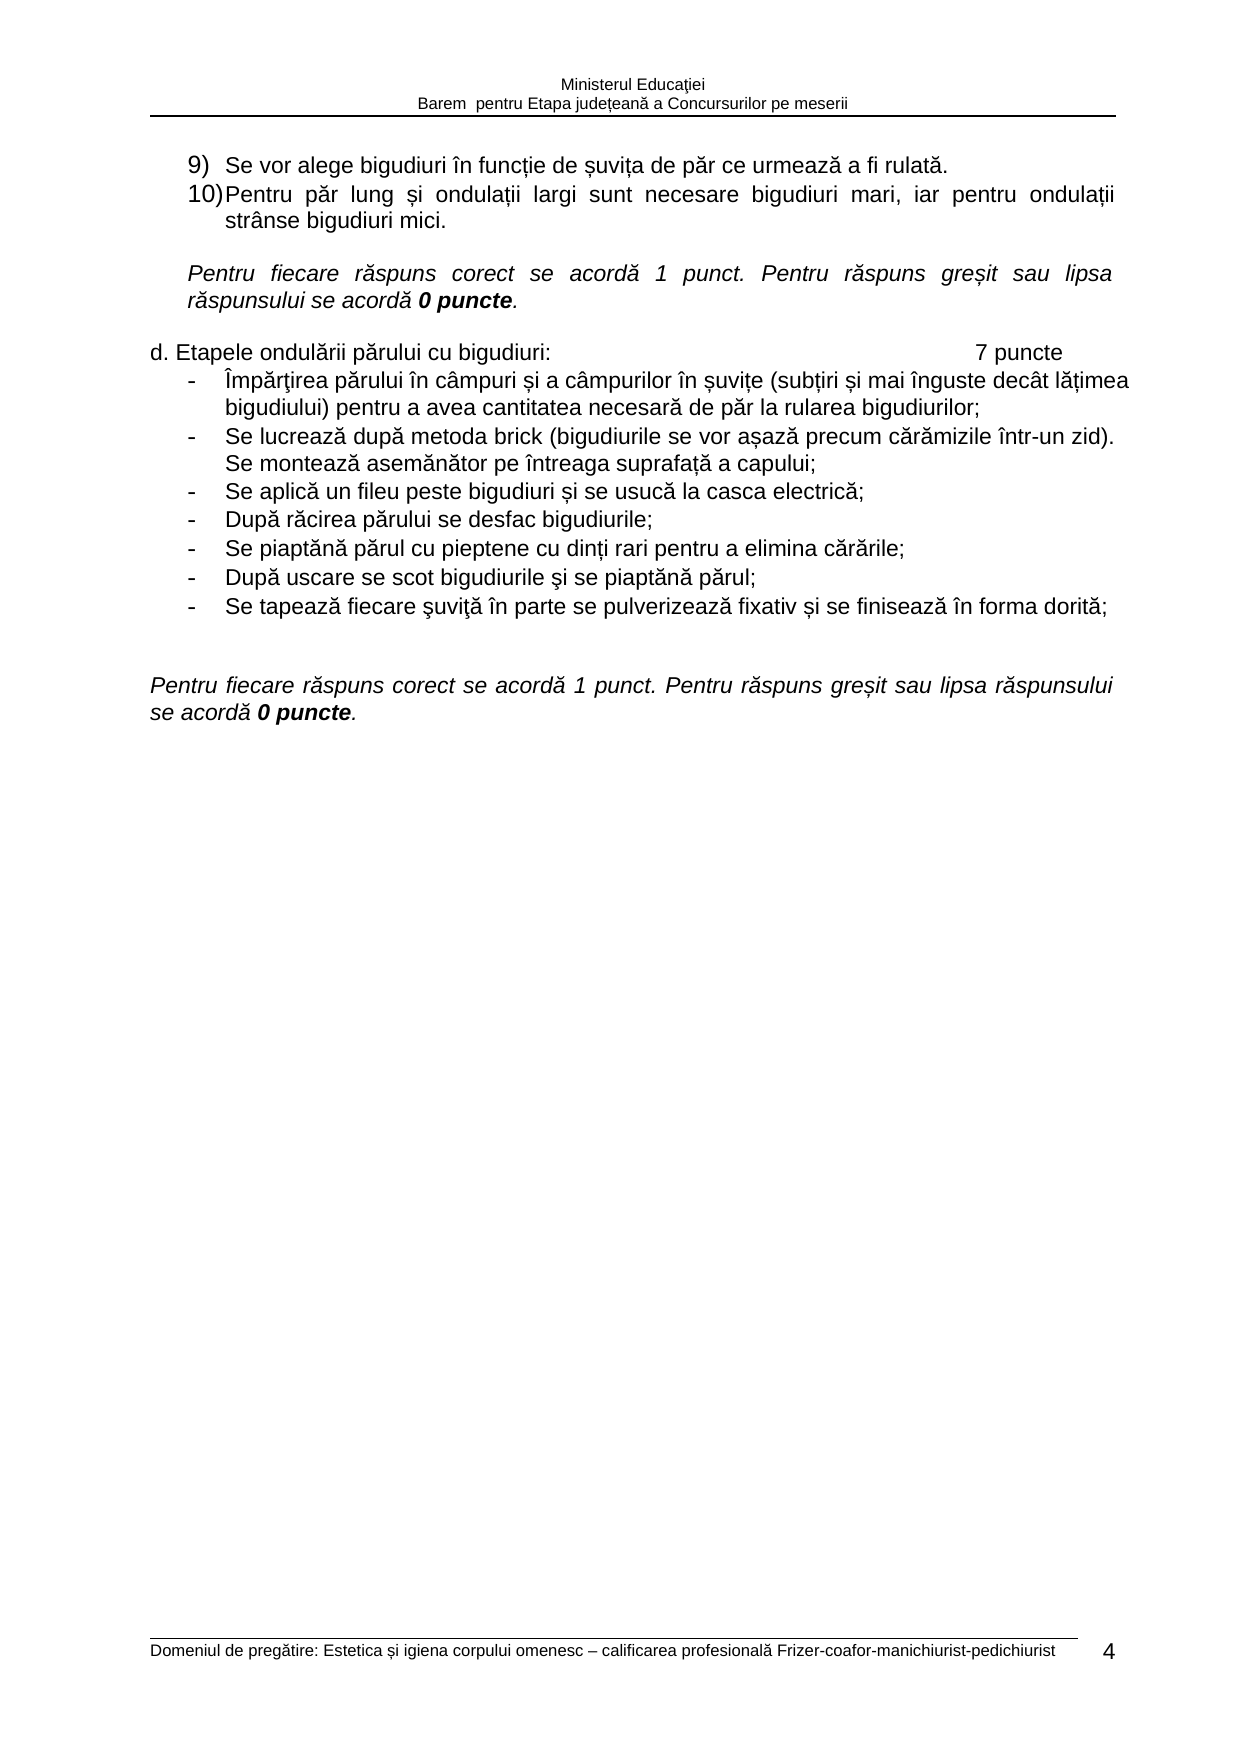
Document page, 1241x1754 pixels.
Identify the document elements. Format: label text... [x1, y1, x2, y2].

list Pentru păr lung și ondulații largi sunt necesare bigudiuri mari, iar pentru ondulații strânse bigudiuri mici. [187, 179, 1116, 234]
list Se tapează fiecare şuviţă în parte se pulverizează fixativ și se finisează în forma dorită; [187, 591, 1172, 619]
list După uscare se scot bigudiurile şi se piaptănă părul; [187, 562, 1172, 591]
list Se piaptănă părul cu pieptene cu dinți rari pentru a elimina cărările; [187, 533, 1116, 562]
list Împărţirea părului în câmpuri și a câmpurilor în șuvițe (subțiri și mai înguste decât lățimea bigudiului) pentru a avea cantitatea necesară de păr la rularea bigudiurilor; [187, 366, 1172, 421]
list Se aplică un fileu peste bigudiuri și se usucă la casca electrică; [187, 476, 1116, 504]
text Pentru fiecare răspuns corect se acordă 1 punct. Pentru răspuns greșit sau lipsa răspunsului se acordă 0 puncte. [150, 672, 1116, 725]
text Pentru fiecare răspuns corect se acordă 1 punct. Pentru răspuns greșit sau lipsa răspunsului se acordă 0 puncte. [187, 260, 1116, 313]
list După răcirea părului se desfac bigudiurile; [187, 504, 1116, 533]
list Se vor alege bigudiuri în funcție de șuvița de păr ce urmează a fi rulată. [187, 150, 1116, 179]
list d. Etapele ondulării părului cu bigudiuri: 7 puncte [150, 339, 1116, 366]
list Se lucrează după metoda brick (bigudiurile se vor așază precum cărămizile într-un zid). Se montează asemănător pe întreaga suprafață a capului; [187, 421, 1116, 476]
